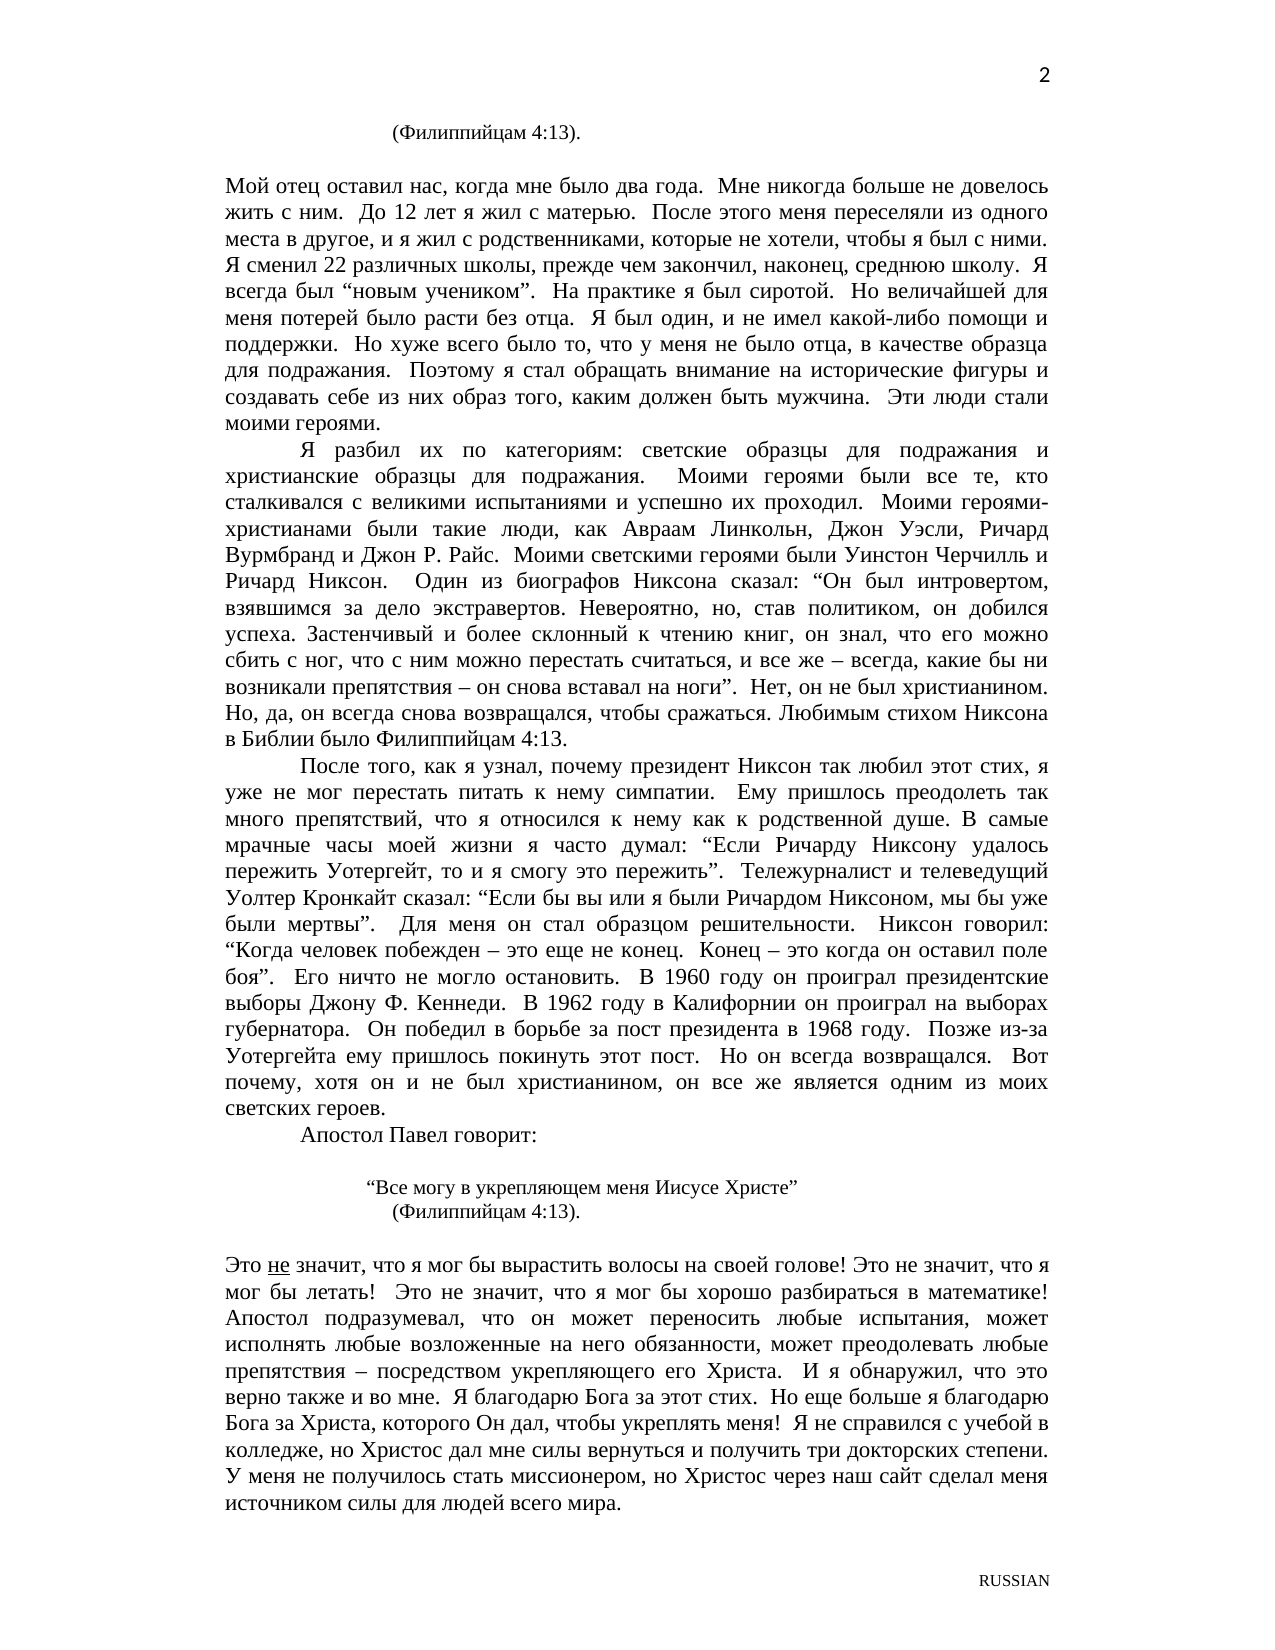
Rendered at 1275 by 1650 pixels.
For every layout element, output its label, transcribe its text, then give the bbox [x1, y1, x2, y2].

text “Все могу в укрепляющем меня Иисусе Христе” [366, 1175, 900, 1199]
text Я разбил их по категориям: светские образцы для подражания и христианские образцы для подражания. Моими героями были все те, кто сталкивался с великими испытаниями и успешно их проходил. Моими героями-христианами были такие люди, как Авраам Линкольн, Джон Уэсли, Ричард Вурмбранд и Джон Р. Райс. Моими светскими героями были Уинстон Черчилль и Ричард Никсон. Один из биографов Никсона сказал: “Он был интровертом, взявшимся за дело экстравертов. Невероятно, но, став политиком, он добился успеха. Застенчивый и более склонный к чтению книг, он знал, что его можно сбить с ног, что с ним можно перестать считаться, и все же – всегда, какие бы ни возникали препятствия – он снова вставал на ноги”. Нет, он не был христианином. Но, да, он всегда снова возвращался, чтобы сражаться. Любимым стихом Никсона в Библии было Филиппийцам 4:13. [225, 436, 1050, 752]
text Мой отец оставил нас, когда мне было два года. Мне никогда больше не довелось жить с ним. До 12 лет я жил с матерью. После этого меня переселяли из одного места в другое, и я жил с родственниками, которые не хотели, чтобы я был с ними. Я сменил 22 различных школы, прежде чем закончил, наконец, среднюю школу. Я всегда был “новым учеником”. На практике я был сиротой. Но величайшей для меня потерей было расти без отца. Я был один, и не имел какой-либо помощи и поддержки. Но хуже всего было то, что у меня не было отца, в качестве образца для подражания. Поэтому я стал обращать внимание на исторические фигуры и создавать себе из них образ того, каким должен быть мужчина. Эти люди стали моими героями. [225, 172, 1050, 436]
text Это не значит, что я мог бы вырастить волосы на своей голове! Это не значит, что я мог бы летать! Это не значит, что я мог бы хорошо разбираться в математике! Апостол подразумевал, что он может переносить любые испытания, может исполнять любые возложенные на него обязанности, может преодолевать любые препятствия – посредством укрепляющего его Христа. И я обнаружил, что это верно также и во мне. Я благодарю Бога за этот стих. Но еще больше я благодарю Бога за Христа, которого Он дал, чтобы укреплять меня! Я не справился с учебой в колледже, но Христос дал мне силы вернуться и получить три докторских степени. У меня не получилось стать миссионером, но Христос через наш сайт сделал меня источником силы для людей всего мира. [225, 1251, 1050, 1515]
text После того, как я узнал, почему президент Никсон так любил этот стих, я уже не мог перестать питать к нему симпатии. Ему пришлось преодолеть так много препятствий, что я относился к нему как к родственной душе. В самые мрачные часы моей жизни я часто думал: “Если Ричарду Никсону удалось пережить Уотергейт, то и я смогу это пережить”. Тележурналист и телеведущий Уолтер Кронкайт сказал: “Если бы вы или я были Ричардом Никсоном, мы бы уже были мертвы”. Для меня он стал образцом решительности. Никсон говорил: “Когда человек побежден – это еще не конец. Конец – это когда он оставил поле боя”. Его ничто не могло остановить. В 1960 году он проиграл президентские выборы Джону Ф. Кеннеди. В 1962 году в Калифорнии он проиграл на выборах губернатора. Он победил в борьбе за пост президента в 1968 году. Позже из-за Уотергейта ему пришлось покинуть этот пост. Но он всегда возвращался. Вот почему, хотя он и не был христианином, он все же является одним из моих светских героев. [225, 752, 1050, 1121]
text Апостол Павел говорит: [225, 1121, 1050, 1147]
text (Филиппийцам 4:13). [366, 1199, 900, 1223]
text (Филиппийцам 4:13). [366, 120, 900, 144]
